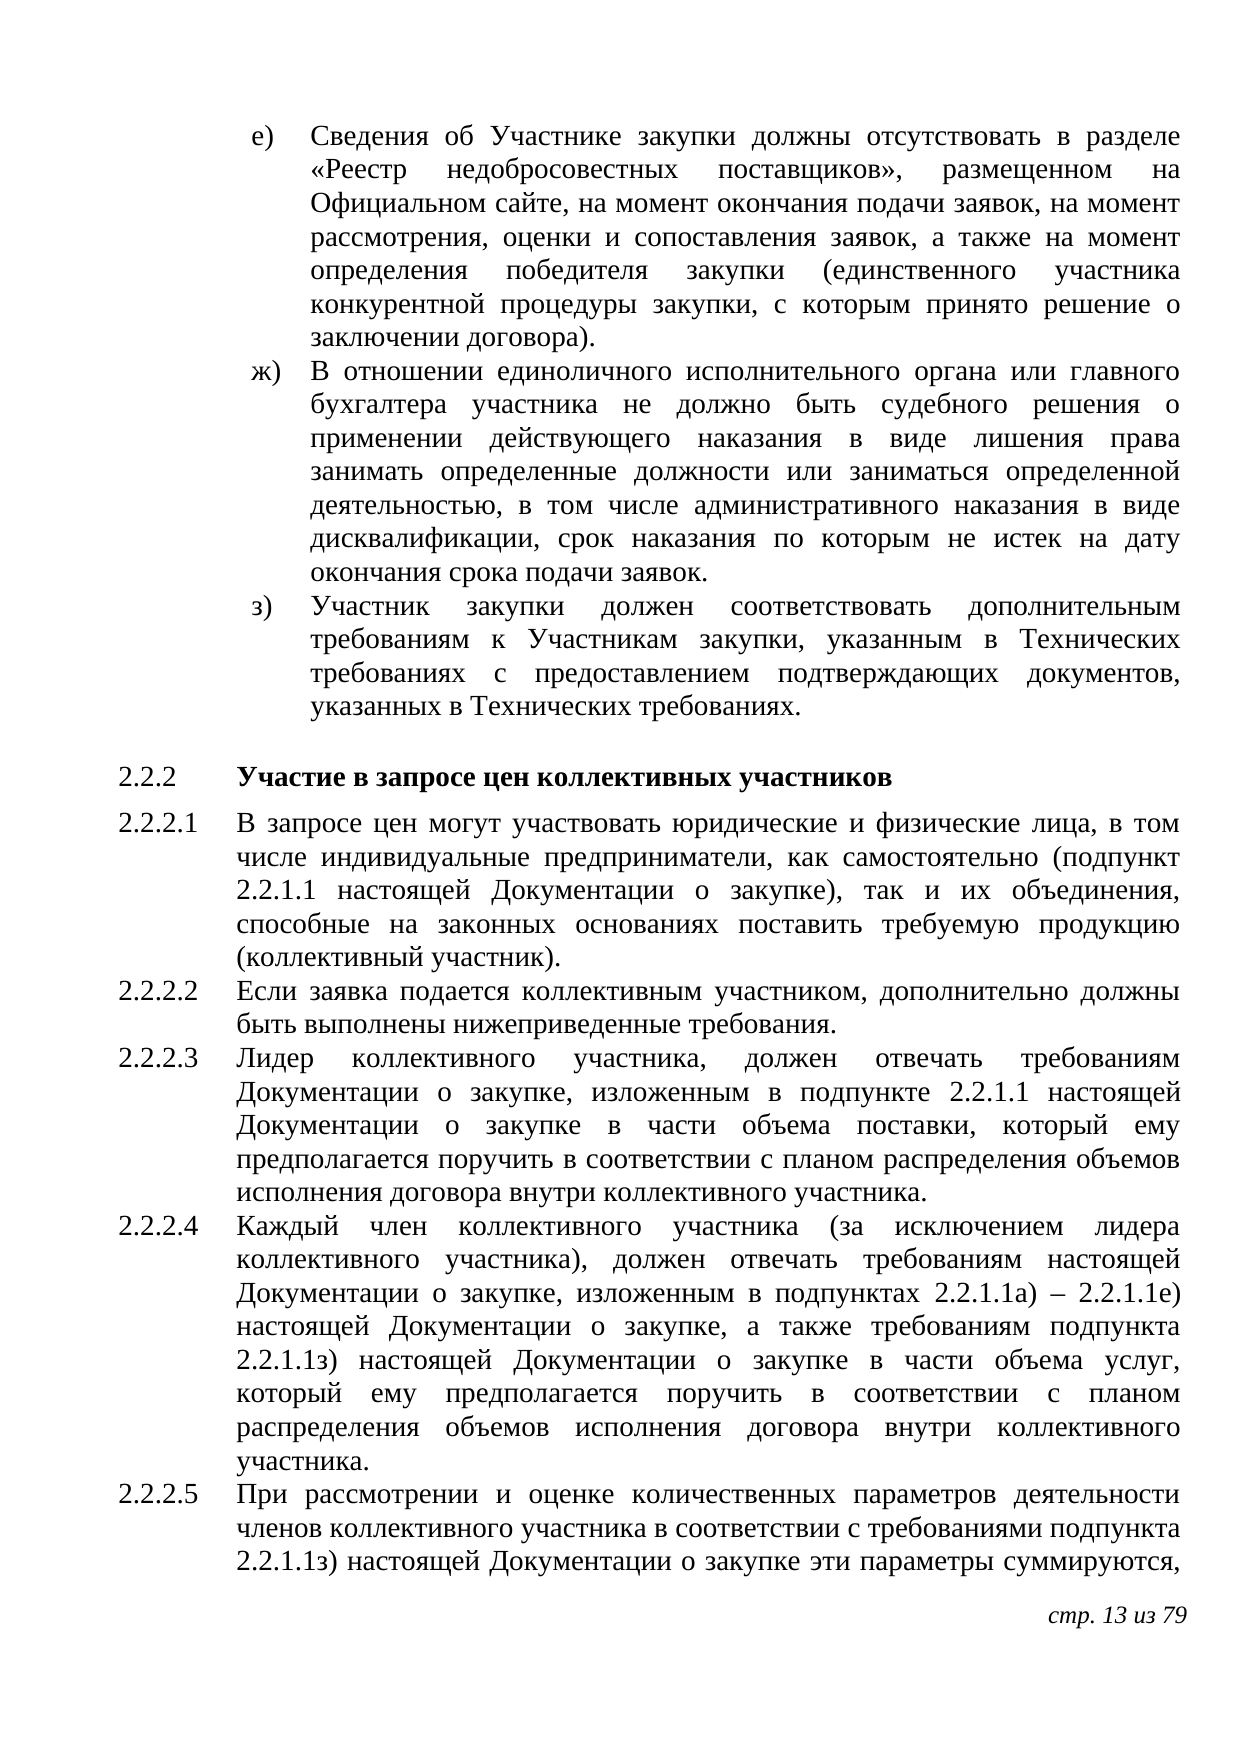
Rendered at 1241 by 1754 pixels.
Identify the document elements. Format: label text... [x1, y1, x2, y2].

list Участие в запросе цен коллективных участников [118, 759, 1181, 793]
text Сведения об Участнике закупки должны отсутствовать в разделе «Реестр недобросовестных поставщиков», размещенном на Официальном сайте, на момент окончания подачи заявок, на момент рассмотрения, оценки и сопоставления заявок, а также на момент определения победителя закупки (единственного участника конкурентной процедуры закупки, с которым принято решение о заключении договора). [251, 118, 1181, 353]
text Если заявка подается коллективным участником, дополнительно должны быть выполнены нижеприведенные требования. [118, 973, 1181, 1040]
text В запросе цен могут участвовать юридические и физические лица, в том числе индивидуальные предприниматели, как самостоятельно (подпункт 2.2.1.1 настоящей Документации о закупке), так и их объединения, способные на законных основаниях поставить требуемую продукцию (коллективный участник). [118, 805, 1181, 973]
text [118, 1476, 1181, 1577]
text Участник закупки должен соответствовать дополнительным требованиям к Участникам закупки, указанным в Технических требованиях с предоставлением подтверждающих документов, указанных в Технических требованиях. [251, 588, 1181, 722]
text В отношении единоличного исполнительного органа или главного бухгалтера участника не должно быть судебного решения о применении действующего наказания в виде лишения права занимать определенные должности или заниматься определенной деятельностью, в том числе административного наказания в виде дисквалификации, срок наказания по которым не истек на дату окончания срока подачи заявок. [251, 353, 1181, 588]
text Каждый член коллективного участника (за исключением лидера коллективного участника), должен отвечать требованиям настоящей Документации о закупке, изложенным в подпунктах 2.2.1.1а) – 2.2.1.1е) настоящей Документации о закупке, а также требованиям подпункта 2.2.1.1з) настоящей Документации о закупке в части объема услуг, который ему предполагается поручить в соответствии с планом распределения объемов исполнения договора внутри коллективного участника. [118, 1208, 1181, 1476]
text Лидер коллективного участника, должен отвечать требованиям Документации о закупке, изложенным в подпункте 2.2.1.1 настоящей Документации о закупке в части объема поставки, который ему предполагается поручить в соответствии с планом распределения объемов исполнения договора внутри коллективного участника. [118, 1040, 1181, 1208]
